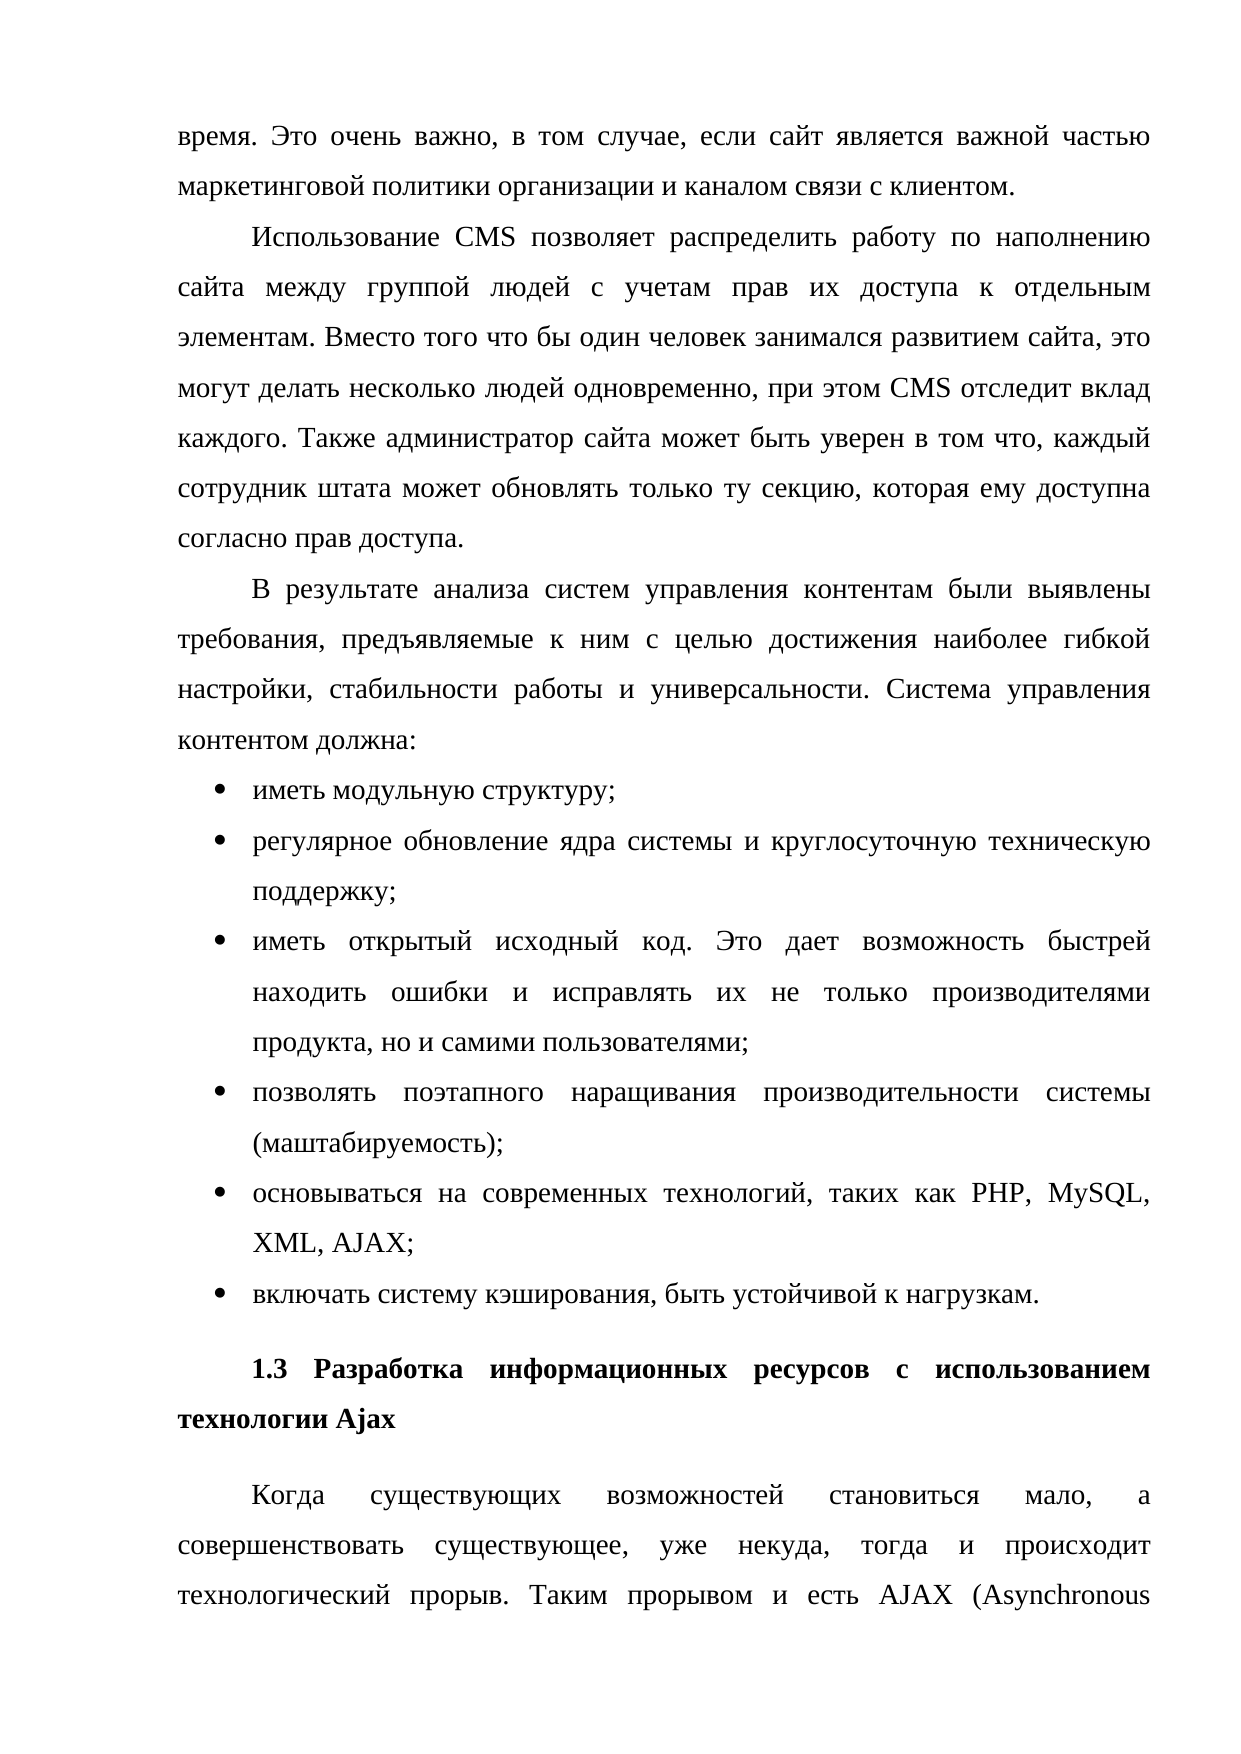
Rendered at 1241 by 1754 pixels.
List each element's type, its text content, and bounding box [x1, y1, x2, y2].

text В результате анализа систем управления контентам были выявлены требования, предъявляемые к ним с целью достижения наиболее гибкой настройки, стабильности работы и универсальности. Система управления контентом должна: [177, 571, 1152, 755]
text Использование CMS позволяет распределить работу по наполнению сайта между группой людей с учетам прав их доступа к отдельным элементам. Вместо того что бы один человек занимался развитием сайта, это могут делать несколько людей одновременно, при этом CMS отследит вклад каждого. Также администратор сайта может быть уверен в том что, каждый сотрудник штата может обновлять только ту секцию, которая ему доступна согласно прав доступа. [177, 219, 1152, 554]
list иметь модульную структуру; [215, 772, 1152, 806]
list основываться на современных технологий, таких как PHP, MySQL, XML, AJAX; [215, 1175, 1152, 1259]
list включать систему кэширования, быть устойчивой к нагрузкам. [215, 1276, 1152, 1309]
list позволять поэтапного наращивания производительности системы (маштабируемость); [215, 1074, 1152, 1158]
subtitle 1.3 Разработка информационных ресурсов с использованием технологии Ajax [177, 1351, 1152, 1435]
list иметь открытый исходный код. Это дает возможность быстрей находить ошибки и исправлять их не только производителями продукта, но и самими пользователями; [215, 923, 1152, 1058]
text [177, 1477, 1152, 1611]
list регулярное обновление ядра системы и круглосуточную техническую поддержку; [215, 823, 1152, 907]
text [177, 118, 1152, 202]
